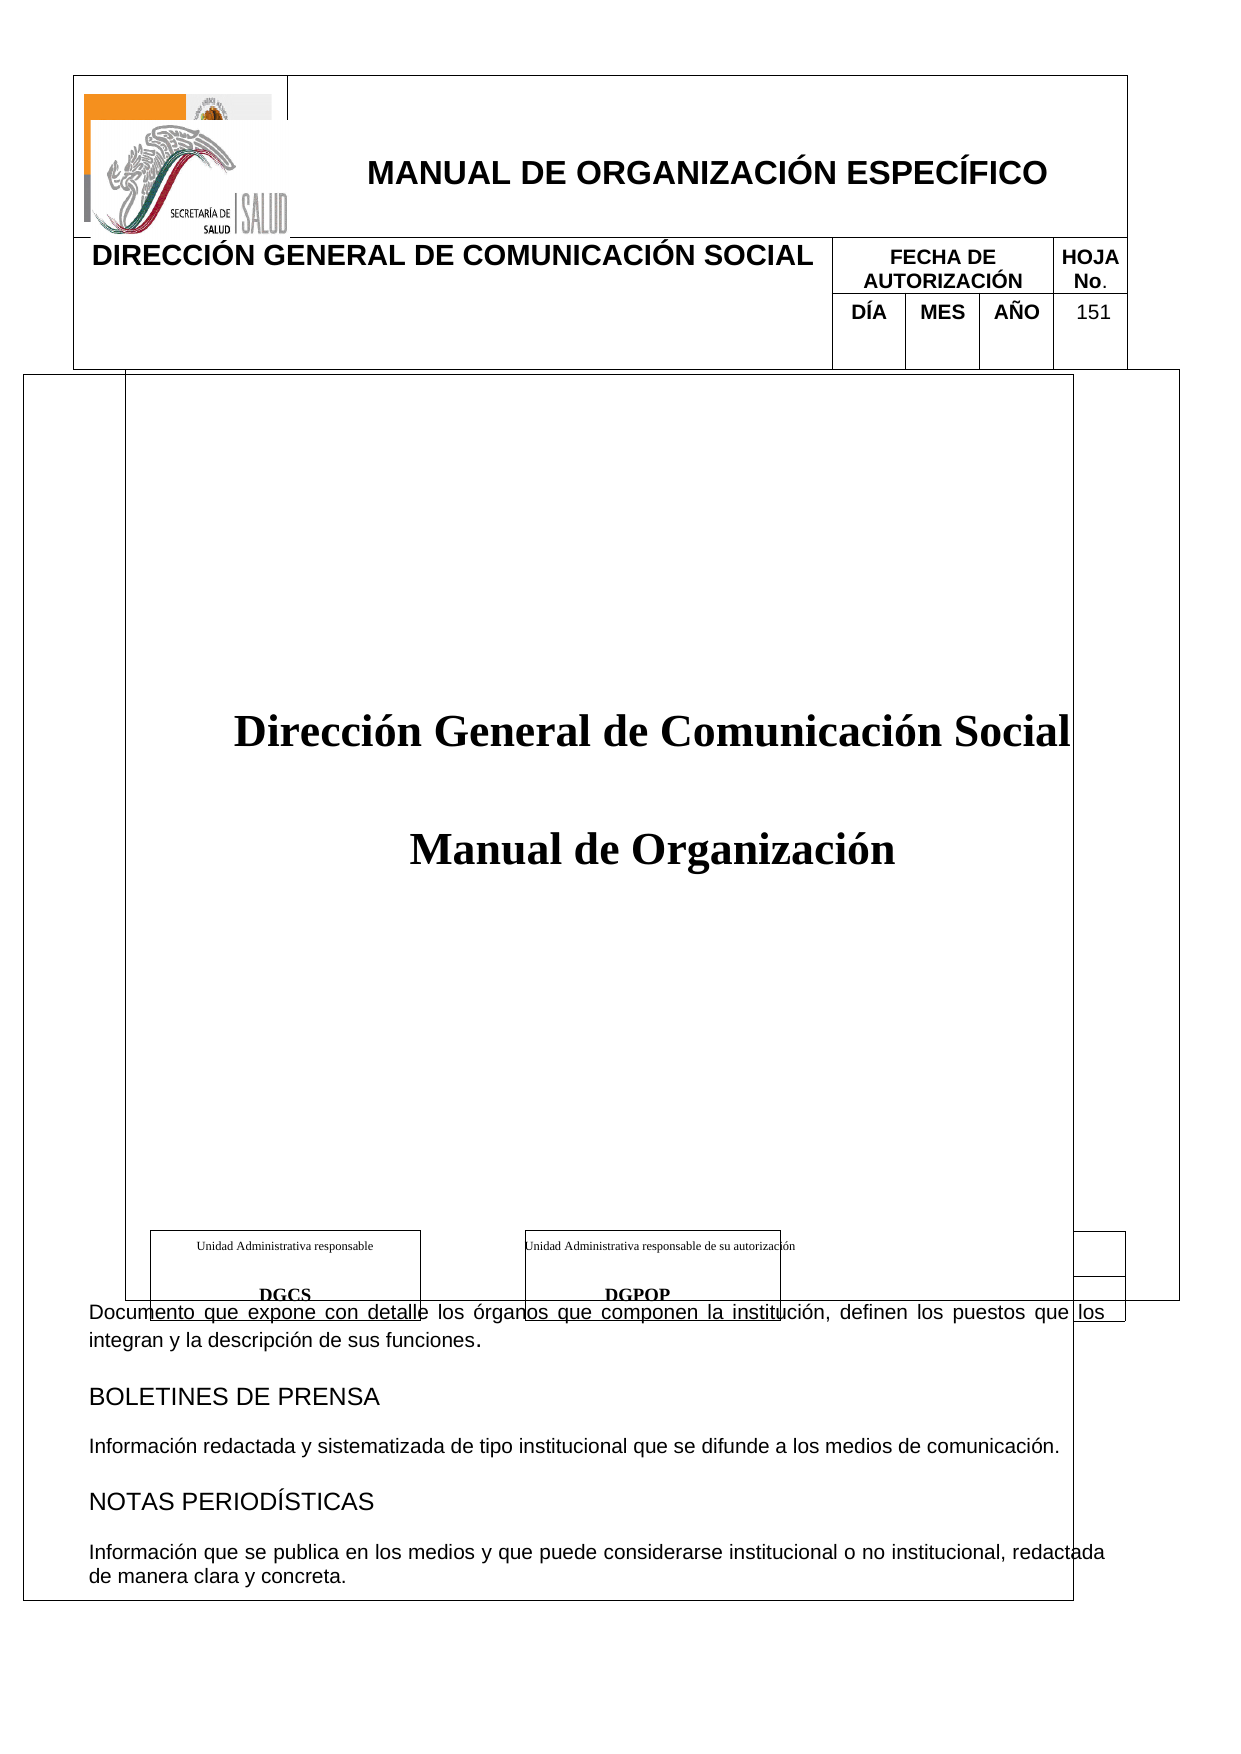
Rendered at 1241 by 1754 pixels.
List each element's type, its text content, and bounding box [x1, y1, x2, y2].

text Documento que expone con detalle los órganos que componen la institución, definen los puestos que los integran y la descripción de sus funciones. [88, 1300, 1107, 1353]
text BOLETINES DE PRENSA [88, 1381, 1107, 1410]
text NOTAS PERIODÍSTICAS [88, 1487, 1107, 1516]
picture [84, 94, 290, 240]
text Información redactada y sistematizada de tipo institucional que se difunde a los medios de comunicación. [88, 1434, 1107, 1458]
text Información que se publica en los medios y que puede considerarse institucional o no institucional, redactada de manera clara y concreta. [88, 1539, 1107, 1587]
